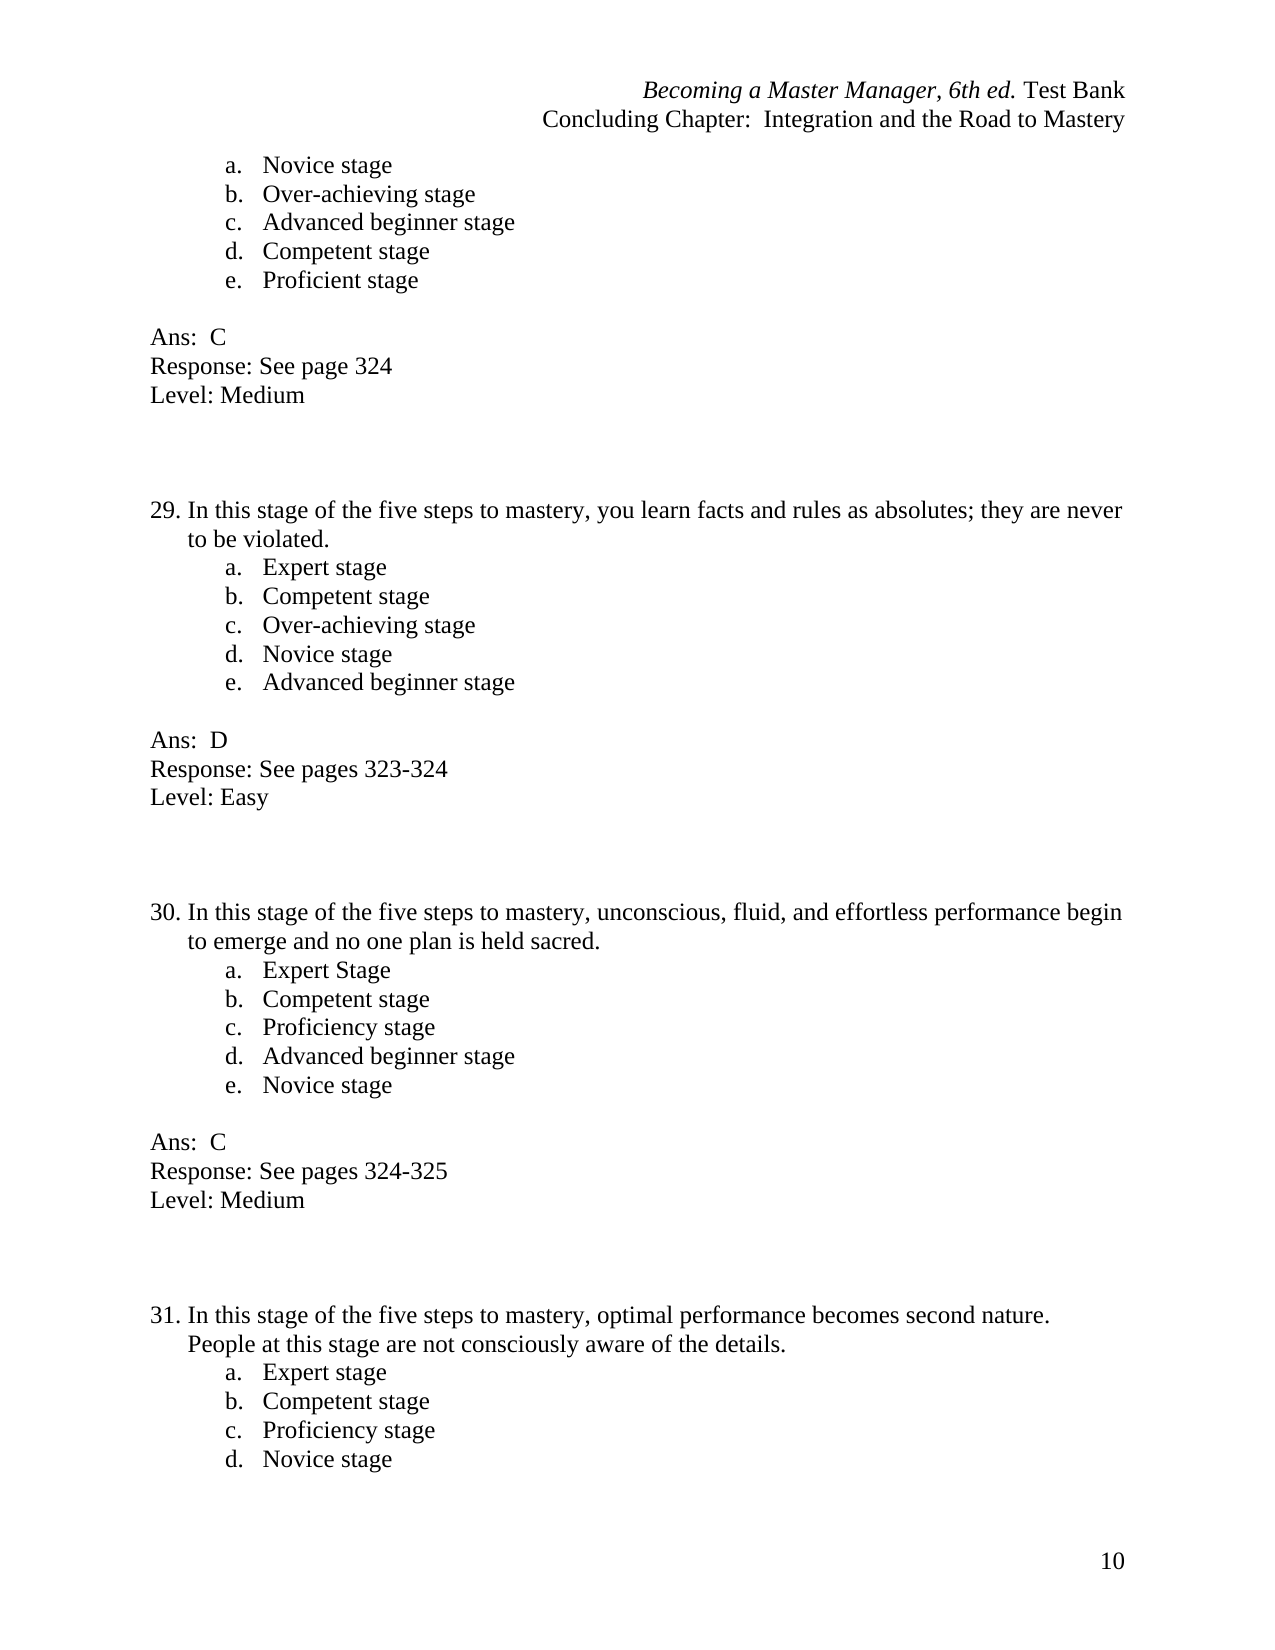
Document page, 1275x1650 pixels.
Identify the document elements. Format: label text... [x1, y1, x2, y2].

text Response: See pages 324-325 [150, 1156, 1125, 1185]
list Expert stage [225, 1357, 1125, 1386]
list Novice stage [225, 639, 1125, 667]
list Proficient stage [225, 265, 1125, 294]
list Proficiency stage [225, 1012, 1125, 1041]
list Expert Stage [225, 955, 1125, 984]
list Competent stage [225, 236, 1125, 265]
list Competent stage [225, 984, 1125, 1012]
list Advanced beginner stage [225, 667, 1125, 696]
list Competent stage [225, 581, 1125, 610]
list Level: Medium [150, 380, 1125, 409]
list Level: Easy [150, 782, 1125, 811]
text Ans: D [150, 725, 1125, 754]
list Over-achieving stage [225, 610, 1125, 639]
list In this stage of the five steps to mastery, unconscious, fluid, and effortless performance begin to emerge and no one plan is held sacred. [150, 897, 1125, 955]
list Novice stage [225, 1070, 1125, 1099]
text Response: See pages 323-324 [150, 754, 1125, 782]
list Advanced beginner stage [225, 207, 1125, 236]
list Advanced beginner stage [225, 1041, 1125, 1070]
list Novice stage [225, 150, 1125, 179]
list In this stage of the five steps to mastery, optimal performance becomes second nature. People at this stage are not consciously aware of the details. [150, 1300, 1125, 1357]
list Expert stage [225, 552, 1125, 581]
text Level: Medium [150, 1185, 1125, 1214]
list In this stage of the five steps to mastery, you learn facts and rules as absolutes; they are never to be violated. [150, 495, 1125, 552]
text Response: See page 324 [150, 351, 1125, 380]
text Ans: C [150, 322, 1125, 351]
list Over-achieving stage [225, 179, 1125, 207]
list Proficiency stage [225, 1415, 1125, 1444]
text Ans: C [150, 1127, 1125, 1156]
list Competent stage [225, 1386, 1125, 1415]
list Novice stage [225, 1444, 1125, 1472]
